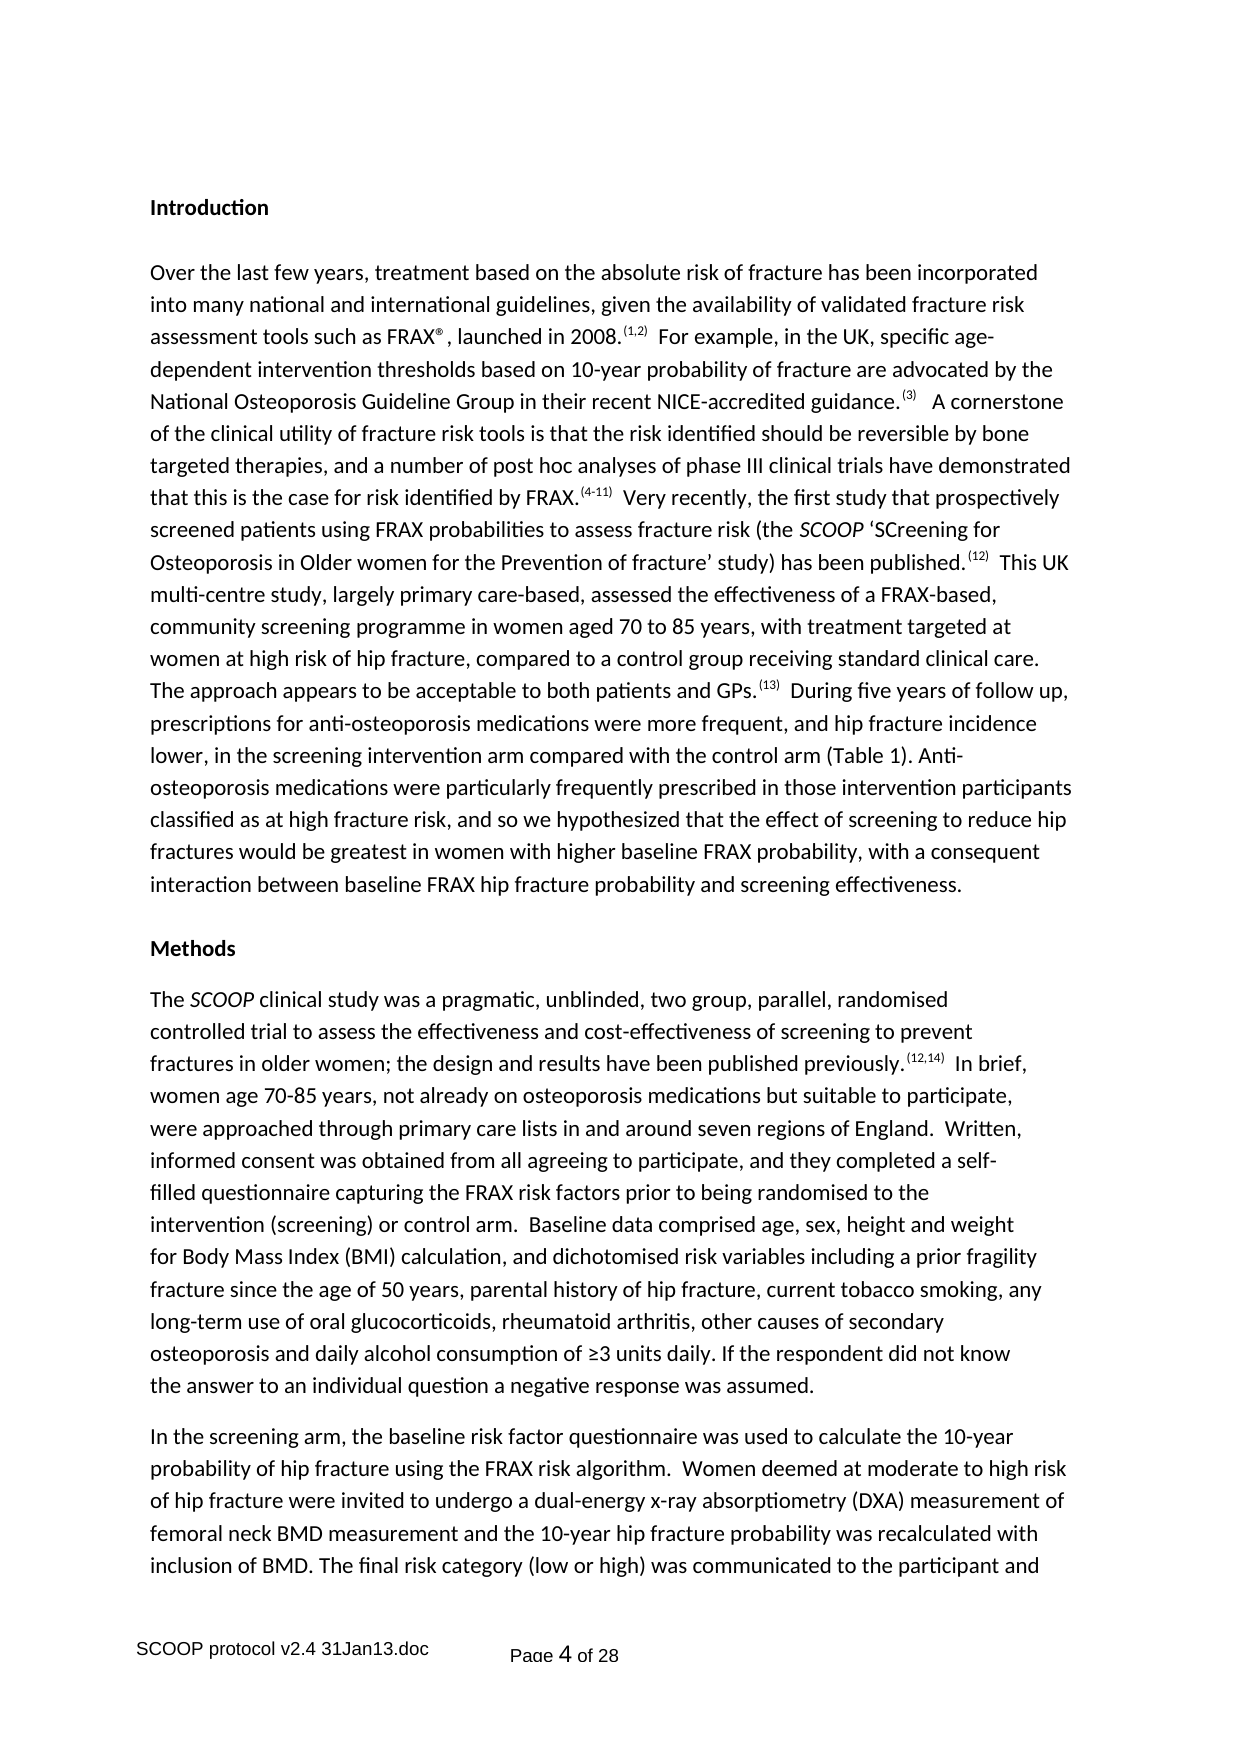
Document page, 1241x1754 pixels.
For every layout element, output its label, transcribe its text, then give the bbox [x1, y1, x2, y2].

text Introduction [150, 193, 1090, 221]
text Methods [150, 934, 1090, 962]
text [150, 1422, 1080, 1579]
text The SCOOP clinical study was a pragmatic, unblinded, two group, parallel, randomised controlled trial to assess the effectiveness and cost-effectiveness of screening to prevent fractures in older women; the design and results have been published previously.(12,14) In brief, women age 70-85 years, not already on osteoporosis medications but suitable to participate, were approached through primary care lists in and around seven regions of England. Written, informed consent was obtained from all agreeing to participate, and they completed a self-filled questionnaire capturing the FRAX risk factors prior to being randomised to the intervention (screening) or control arm. Baseline data comprised age, sex, height and weight for Body Mass Index (BMI) calculation, and dichotomised risk variables including a prior fragility fracture since the age of 50 years, parental history of hip fracture, current tobacco smoking, any long-term use of oral glucocorticoids, rheumatoid arthritis, other causes of secondary osteoporosis and daily alcohol consumption of ≥3 units daily. If the respondent did not know the answer to an individual question a negative response was assumed. [150, 985, 1044, 1399]
text Over the last few years, treatment based on the absolute risk of fracture has been incorporated into many national and international guidelines, given the availability of validated fracture risk assessment tools such as FRAX®, launched in 2008.(1,2) For example, in the UK, specific age-dependent intervention thresholds based on 10-year probability of fracture are advocated by the National Osteoporosis Guideline Group in their recent NICE-accredited guidance.(3) A cornerstone of the clinical utility of fracture risk tools is that the risk identified should be reversible by bone targeted therapies, and a number of post hoc analyses of phase III clinical trials have demonstrated that this is the case for risk identified by FRAX.(4-11) Very recently, the first study that prospectively screened patients using FRAX probabilities to assess fracture risk (the SCOOP ‘SCreening for Osteoporosis in Older women for the Prevention of fracture’ study) has been published.(12) This UK multi-centre study, largely primary care-based, assessed the effectiveness of a FRAX-based, community screening programme in women aged 70 to 85 years, with treatment targeted at women at high risk of hip fracture, compared to a control group receiving standard clinical care. The approach appears to be acceptable to both patients and GPs.(13) During five years of follow up, prescriptions for anti-osteoporosis medications were more frequent, and hip fracture incidence lower, in the screening intervention arm compared with the control arm (Table 1). Anti-osteoporosis medications were particularly frequently prescribed in those intervention participants classified as at high fracture risk, and so we hypothesized that the effect of screening to reduce hip fractures would be greatest in women with higher baseline FRAX probability, with a consequent interaction between baseline FRAX hip fracture probability and screening effectiveness. [150, 258, 1080, 898]
